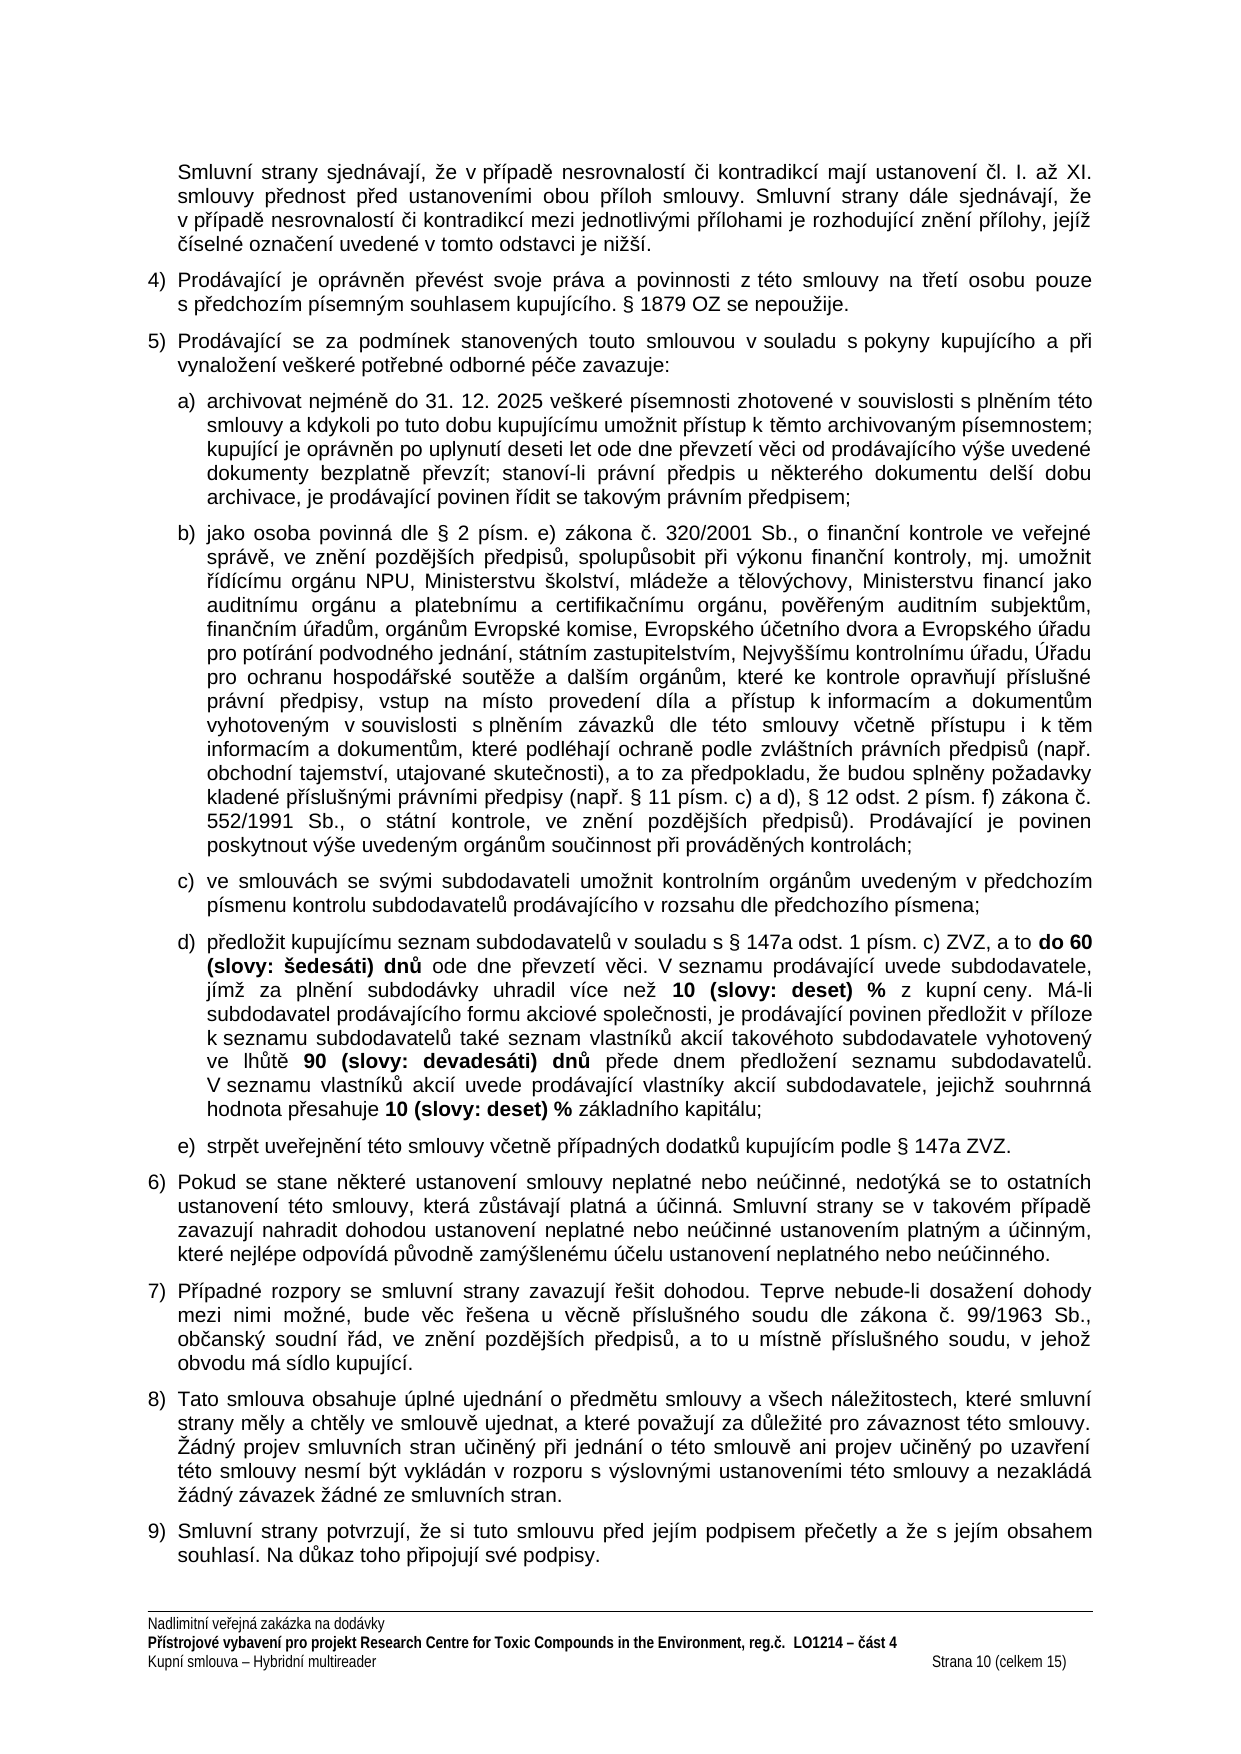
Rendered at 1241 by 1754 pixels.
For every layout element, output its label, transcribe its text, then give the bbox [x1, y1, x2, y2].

list předložit kupujícímu seznam subdodavatelů v souladu s § 147a odst. 1 písm. c) ZVZ, a to do 60 (slovy: šedesáti) dnů ode dne převzetí věci. V seznamu prodávající uvede subdodavatele, jímž za plnění subdodávky uhradil více než 10 (slovy: deset) % z kupní ceny. Má-li subdodavatel prodávajícího formu akciové společnosti, je prodávající povinen předložit v příloze k seznamu subdodavatelů také seznam vlastníků akcií takovéhoto subdodavatele vyhotovený ve lhůtě 90 (slovy: devadesáti) dnů přede dnem předložení seznamu subdodavatelů. V seznamu vlastníků akcií uvede prodávající vlastníky akcií subdodavatele, jejichž souhrnná hodnota přesahuje 10 (slovy: deset) % základního kapitálu; [177, 929, 1093, 1121]
list Prodávající je oprávněn převést svoje práva a povinnosti z této smlouvy na třetí osobu pouze s předchozím písemným souhlasem kupujícího. § 1879 OZ se nepoužije. [148, 268, 1093, 316]
list ve smlouvách se svými subdodavateli umožnit kontrolním orgánům uvedeným v předchozím písmenu kontrolu subdodavatelů prodávajícího v rozsahu dle předchozího písmena; [177, 869, 1093, 917]
list Smluvní strany potvrzují, že si tuto smlouvu před jejím podpisem přečetly a že s jejím obsahem souhlasí. Na důkaz toho připojují své podpisy. [148, 1519, 1093, 1567]
list Prodávající se za podmínek stanovených touto smlouvou v souladu s pokyny kupujícího a při vynaložení veškeré potřebné odborné péče zavazuje: [148, 328, 1093, 376]
text Smluvní strany sjednávají, že v případě nesrovnalostí či kontradikcí mají ustanovení čl. I. až XI. smlouvy přednost před ustanoveními obou příloh smlouvy. Smluvní strany dále sjednávají, že v případě nesrovnalostí či kontradikcí mezi jednotlivými přílohami je rozhodující znění přílohy, jejíž číselné označení uvedené v tomto odstavci je nižší. [177, 160, 1093, 256]
list Pokud se stane některé ustanovení smlouvy neplatné nebo neúčinné, nedotýká se to ostatních ustanovení této smlouvy, která zůstávají platná a účinná. Smluvní strany se v takovém případě zavazují nahradit dohodou ustanovení neplatné nebo neúčinné ustanovením platným a účinným, které nejlépe odpovídá původně zamýšlenému účelu ustanovení neplatného nebo neúčinného. [148, 1170, 1093, 1266]
list Případné rozpory se smluvní strany zavazují řešit dohodou. Teprve nebude-li dosažení dohody mezi nimi možné, bude věc řešena u věcně příslušného soudu dle zákona č. 99/1963 Sb., občanský soudní řád, ve znění pozdějších předpisů, a to u místně příslušného soudu, v jehož obvodu má sídlo kupující. [148, 1278, 1093, 1374]
list jako osoba povinná dle § 2 písm. e) zákona č. 320/2001 Sb., o finanční kontrole ve veřejné správě, ve znění pozdějších předpisů, spolupůsobit při výkonu finanční kontroly, mj. umožnit řídícímu orgánu NPU, Ministerstvu školství, mládeže a tělovýchovy, Ministerstvu financí jako auditnímu orgánu a platebnímu a certifikačnímu orgánu, pověřeným auditním subjektům, finančním úřadům, orgánům Evropské komise, Evropského účetního dvora a Evropského úřadu pro potírání podvodného jednání, státním zastupitelstvím, Nejvyššímu kontrolnímu úřadu, Úřadu pro ochranu hospodářské soutěže a dalším orgánům, které ke kontrole opravňují příslušné právní předpisy, vstup na místo provedení díla a přístup k informacím a dokumentům vyhotoveným v souvislosti s plněním závazků dle této smlouvy včetně přístupu i k těm informacím a dokumentům, které podléhají ochraně podle zvláštních právních předpisů (např. obchodní tajemství, utajované skutečnosti), a to za předpokladu, že budou splněny požadavky kladené příslušnými právními předpisy (např. § 11 písm. c) a d), § 12 odst. 2 písm. f) zákona č. 552/1991 Sb., o státní kontrole, ve znění pozdějších předpisů). Prodávající je povinen poskytnout výše uvedeným orgánům součinnost při prováděných kontrolách; [177, 521, 1093, 857]
list archivovat nejméně do 31. 12. 2025 veškeré písemnosti zhotovené v souvislosti s plněním této smlouvy a kdykoli po tuto dobu kupujícímu umožnit přístup k těmto archivovaným písemnostem; kupující je oprávněn po uplynutí deseti let ode dne převzetí věci od prodávajícího výše uvedené dokumenty bezplatně převzít; stanoví-li právní předpis u některého dokumentu delší dobu archivace, je prodávající povinen řídit se takovým právním předpisem; [177, 389, 1093, 509]
list Tato smlouva obsahuje úplné ujednání o předmětu smlouvy a všech náležitostech, které smluvní strany měly a chtěly ve smlouvě ujednat, a které považují za důležité pro závaznost této smlouvy. Žádný projev smluvních stran učiněný při jednání o této smlouvě ani projev učiněný po uzavření této smlouvy nesmí být vykládán v rozporu s výslovnými ustanoveními této smlouvy a nezakládá žádný závazek žádné ze smluvních stran. [148, 1387, 1093, 1507]
list strpět uveřejnění této smlouvy včetně případných dodatků kupujícím podle § 147a ZVZ. [177, 1134, 1093, 1158]
